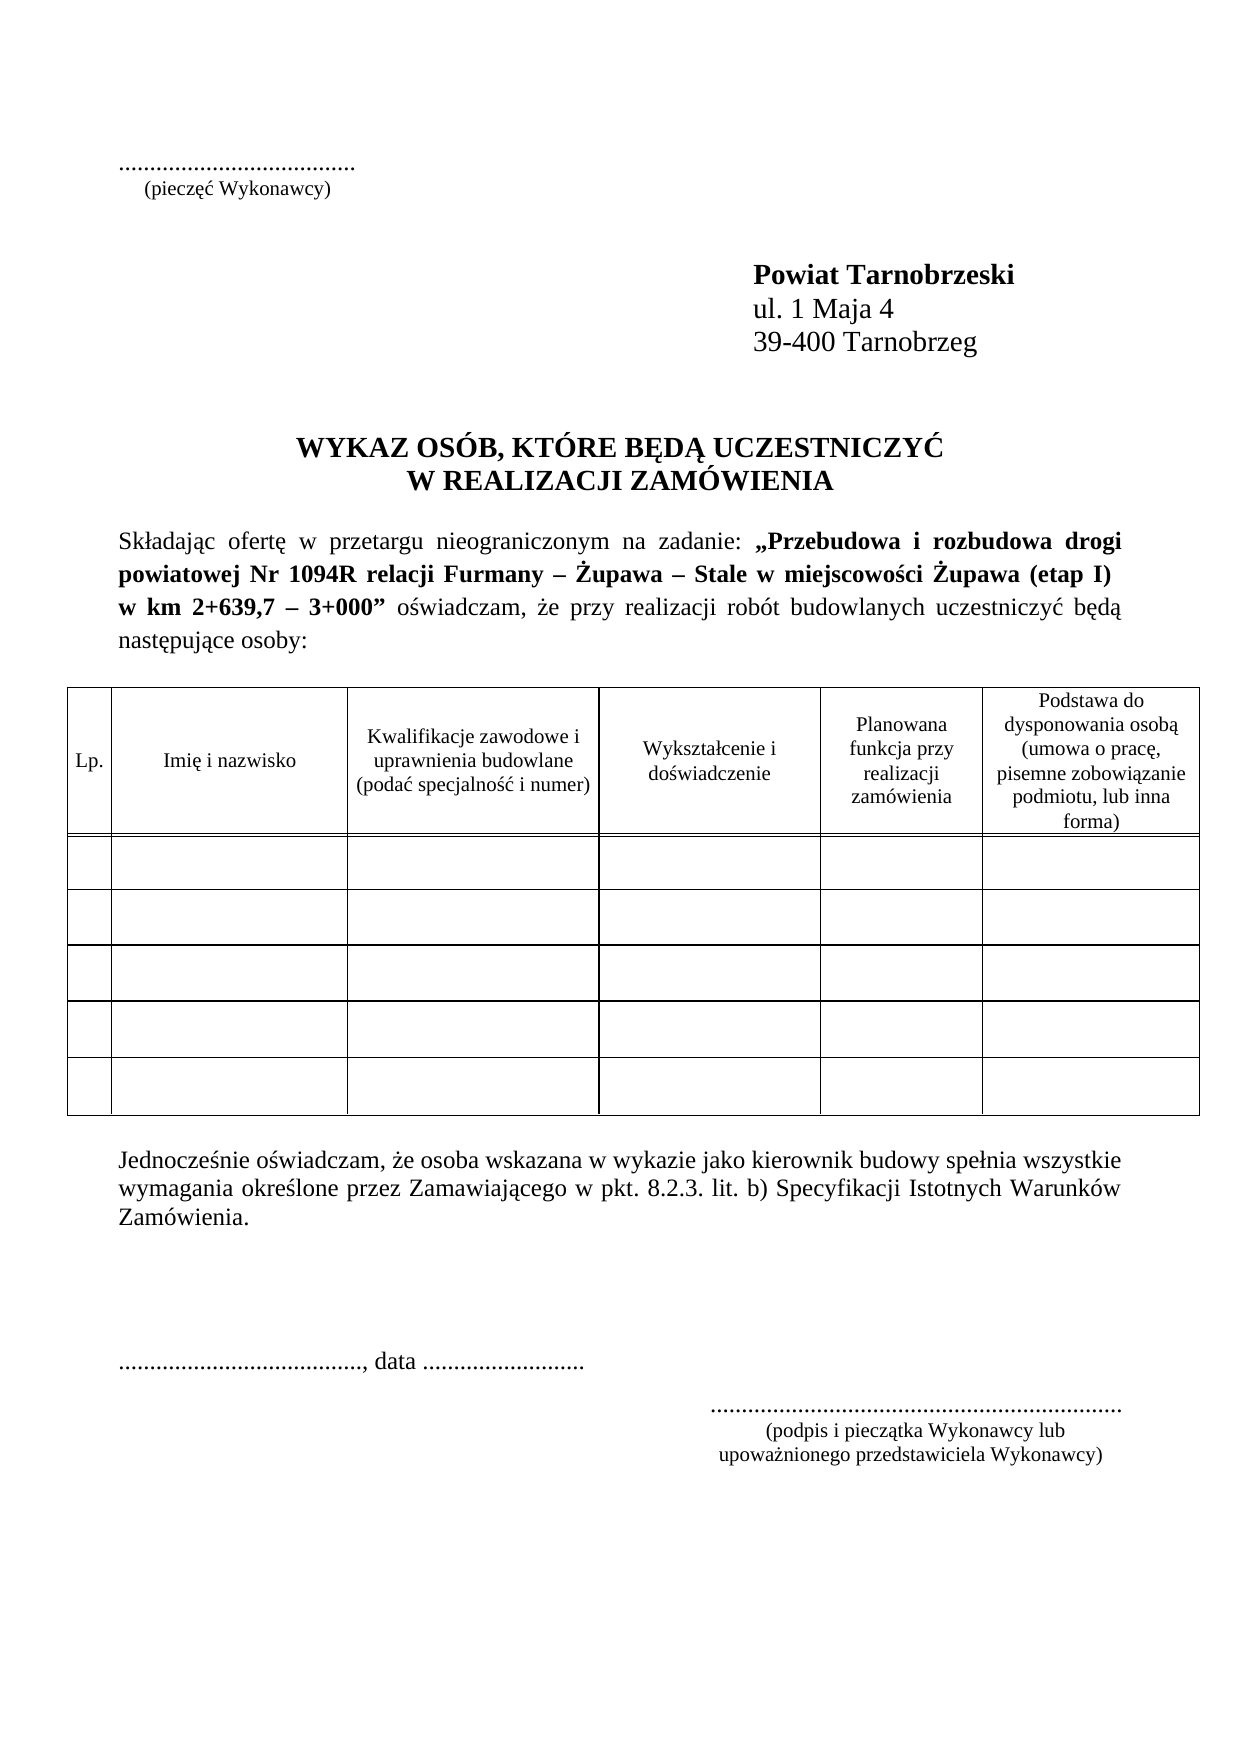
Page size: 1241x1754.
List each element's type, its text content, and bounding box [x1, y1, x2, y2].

table_cell [68, 837, 111, 888]
table_header Podstawa do dysponowania osobą (umowa o pracę, pisemne zobowiązanie podmiotu, lub inna forma) [983, 688, 1199, 833]
table_cell [600, 946, 820, 1000]
table_cell [983, 946, 1199, 1000]
table_cell [821, 1002, 982, 1057]
table_cell [112, 1058, 347, 1114]
table_cell [348, 1058, 598, 1114]
table_cell [68, 1002, 111, 1057]
text 39-400 Tarnobrzeg [753, 324, 1122, 358]
table_cell [348, 890, 598, 944]
table_cell [600, 1002, 820, 1057]
table_header Planowana funkcja przy realizacji zamówienia [821, 688, 982, 833]
text W REALIZACJI ZAMÓWIENIA [118, 463, 1122, 497]
text (pieczęć Wykonawcy) [118, 176, 1122, 200]
table_cell [112, 890, 347, 944]
table_cell [348, 837, 598, 888]
table_cell [112, 946, 347, 1000]
table_cell [600, 837, 820, 888]
table_cell [68, 946, 111, 1000]
table_cell [821, 837, 982, 888]
table_cell [112, 837, 347, 888]
table_cell [112, 1002, 347, 1057]
text ul. 1 Maja 4 [753, 291, 1122, 324]
text ......................................., data .......................... [118, 1346, 1122, 1375]
text Powiat Tarnobrzeski [339, 257, 1122, 291]
table_cell [983, 890, 1199, 944]
table_cell [821, 890, 982, 944]
table_cell [348, 1002, 598, 1057]
text Jednocześnie oświadczam, że osoba wskazana w wykazie jako kierownik budowy spełnia wszystkie wymagania określone przez Zamawiającego w pkt. 8.2.3. lit. b) Specyfikacji Istotnych Warunków Zamówienia. [118, 1145, 1122, 1231]
table_header Wykształcenie i doświadczenie [600, 688, 820, 833]
table_cell [600, 890, 820, 944]
table_cell [983, 1058, 1199, 1114]
table_header Lp. [68, 688, 111, 833]
text .................................................................. [561, 1389, 1122, 1418]
text ...................................... [118, 147, 1122, 176]
text (podpis i pieczątka Wykonawcy lub [662, 1418, 1122, 1442]
text Składając ofertę w przetargu nieograniczonym na zadanie: „Przebudowa i rozbudowa drogi powiatowej Nr 1094R relacji Furmany – Żupawa – Stale w miejscowości Żupawa (etap I) w km 2+639,7 – 3+000” oświadczam, że przy realizacji robót budowlanych uczestniczyć będą następujące osoby: [118, 526, 1122, 654]
table_cell [68, 1058, 111, 1114]
table_cell [983, 1002, 1199, 1057]
text upoważnionego przedstawiciela Wykonawcy) [118, 1442, 1122, 1466]
table_cell [821, 946, 982, 1000]
table_header Imię i nazwisko [112, 688, 347, 833]
table_cell [68, 890, 111, 944]
text WYKAZ OSÓB, KTÓRE BĘDĄ UCZESTNICZYĆ [118, 430, 1122, 463]
table_cell [600, 1058, 820, 1114]
table_cell [348, 946, 598, 1000]
table_cell [983, 837, 1199, 888]
table_cell [821, 1058, 982, 1114]
table_header Kwalifikacje zawodowe i uprawnienia budowlane (podać specjalność i numer) [348, 688, 598, 833]
